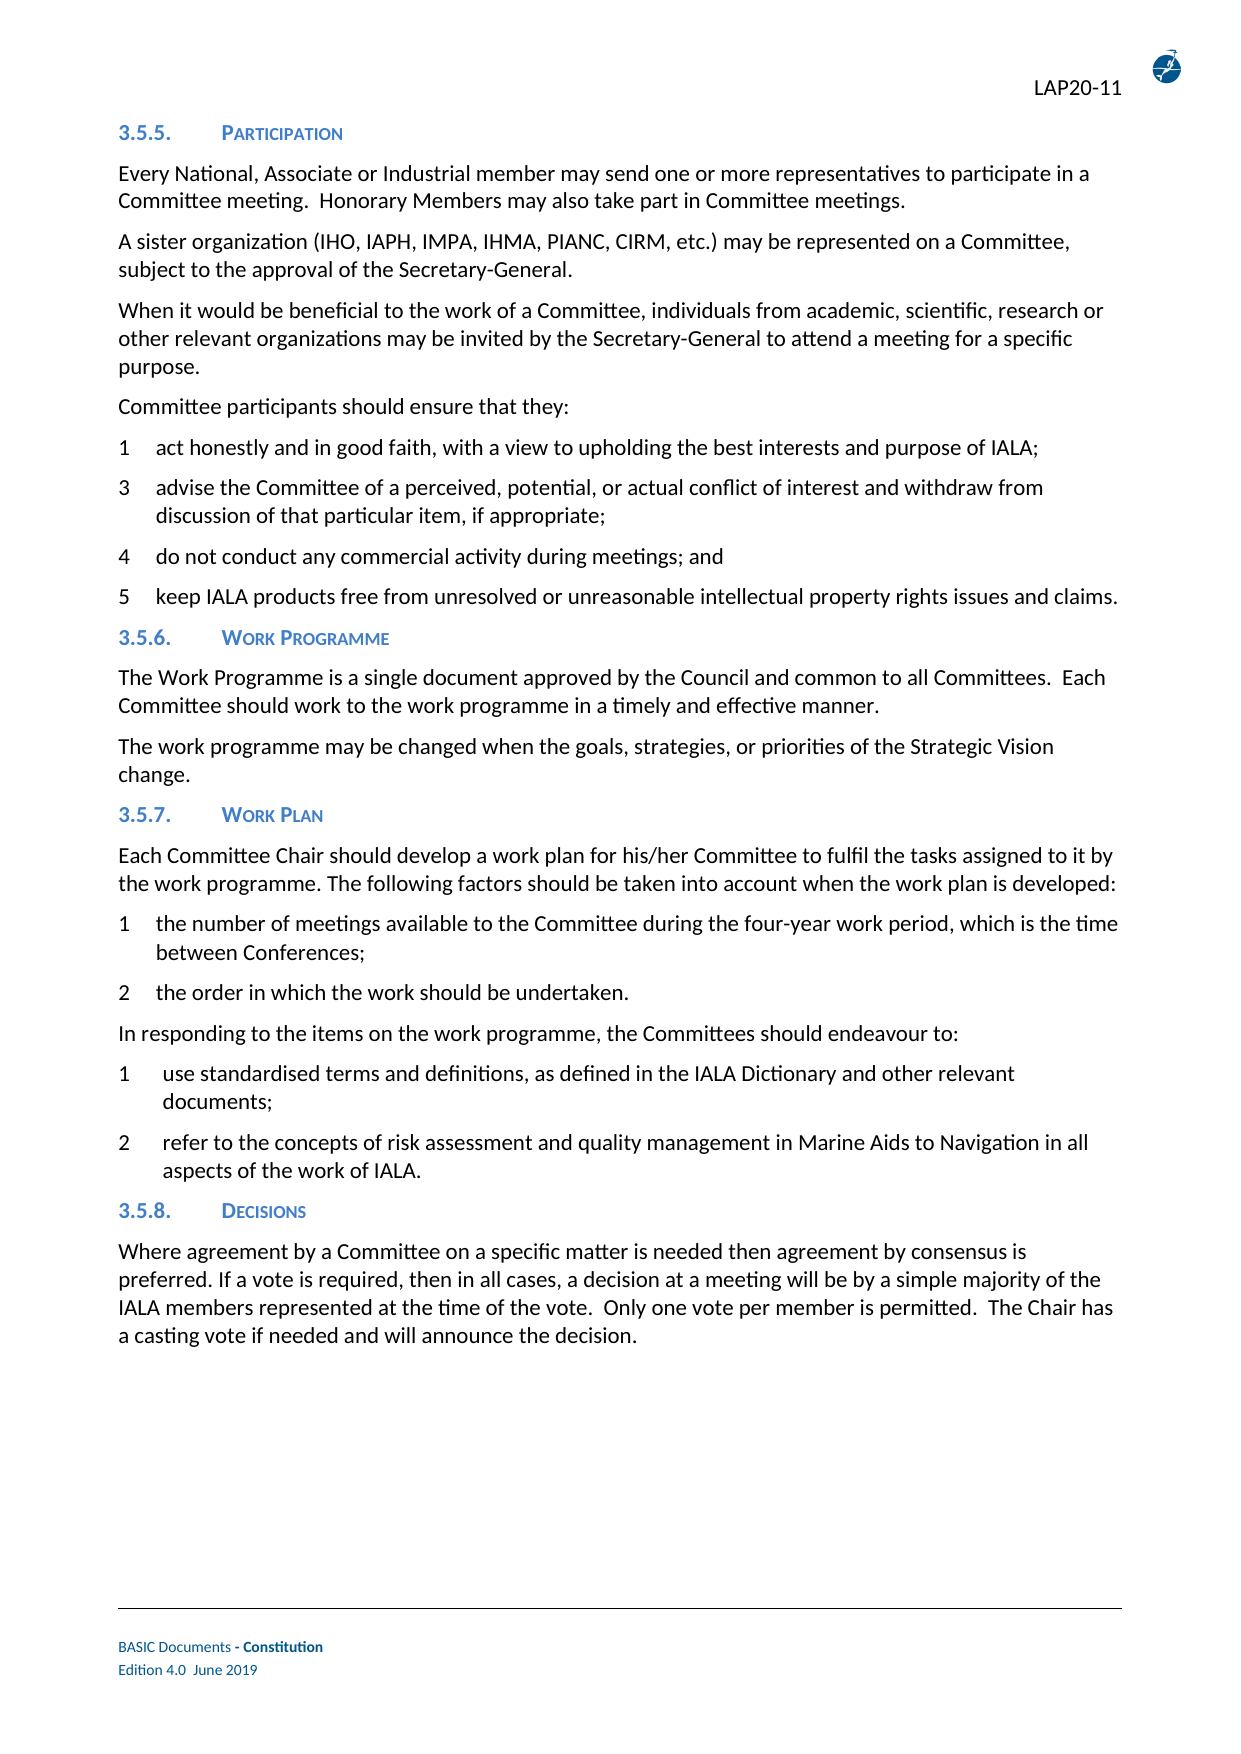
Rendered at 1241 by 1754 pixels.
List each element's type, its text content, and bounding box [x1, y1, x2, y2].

list advise the Committee of a perceived, potential, or actual conflict of interest and withdraw from discussion of that particular item, if appropriate; [118, 473, 1122, 529]
text The Work Programme is a single document approved by the Council and common to all Committees. Each Committee should work to the work programme in a timely and effective manner. [118, 663, 1122, 719]
text Every National, Associate or Industrial member may send one or more representatives to participate in a Committee meeting. Honorary Members may also take part in Committee meetings. [118, 159, 1122, 215]
list keep IALA products free from unresolved or unreasonable intellectual property rights issues and claims. [118, 582, 1122, 610]
text When it would be beneficial to the work of a Committee, individuals from academic, scientific, research or other relevant organizations may be invited by the Secretary-General to attend a meeting for a specific purpose. [118, 296, 1122, 380]
subtitle Work Programme [118, 623, 1122, 651]
text Each Committee Chair should develop a work plan for his/her Committee to fulfil the tasks assigned to it by the work programme. The following factors should be taken into account when the work plan is developed: [118, 841, 1122, 897]
subtitle Work Plan [118, 801, 1122, 828]
text A sister organization (IHO, IAPH, IMPA, IHMA, PIANC, CIRM, etc.) may be represented on a Committee, subject to the approval of the Secretary-General. [118, 227, 1122, 283]
text The work programme may be changed when the goals, strategies, or priorities of the Strategic Vision change. [118, 732, 1122, 788]
subtitle Participation [118, 118, 1122, 146]
list act honestly and in good faith, with a view to upholding the best interests and purpose of IALA; [118, 433, 1122, 461]
text Committee participants should ensure that they: [118, 392, 1122, 420]
text In responding to the items on the work programme, the Committees should endeavour to: [118, 1019, 1122, 1047]
text Where agreement by a Committee on a specific matter is needed then agreement by consensus is preferred. If a vote is required, then in all cases, a decision at a meeting will be by a simple majority of the IALA members represented at the time of the vote. Only one vote per member is permitted. The Chair has a casting vote if needed and will announce the decision. [118, 1237, 1122, 1349]
list use standardised terms and definitions, as defined in the IALA Dictionary and other relevant documents; [118, 1059, 1122, 1115]
list the order in which the work should be undertaken. [118, 978, 1122, 1006]
list refer to the concepts of risk assessment and quality management in Marine Aids to Navigation in all aspects of the work of IALA. [118, 1128, 1122, 1184]
picture [1121, 0, 1240, 118]
list do not conduct any commercial activity during meetings; and [118, 542, 1122, 570]
list the number of meetings available to the Committee during the four-year work period, which is the time between Conferences; [118, 909, 1122, 966]
subtitle Decisions [118, 1196, 1122, 1224]
